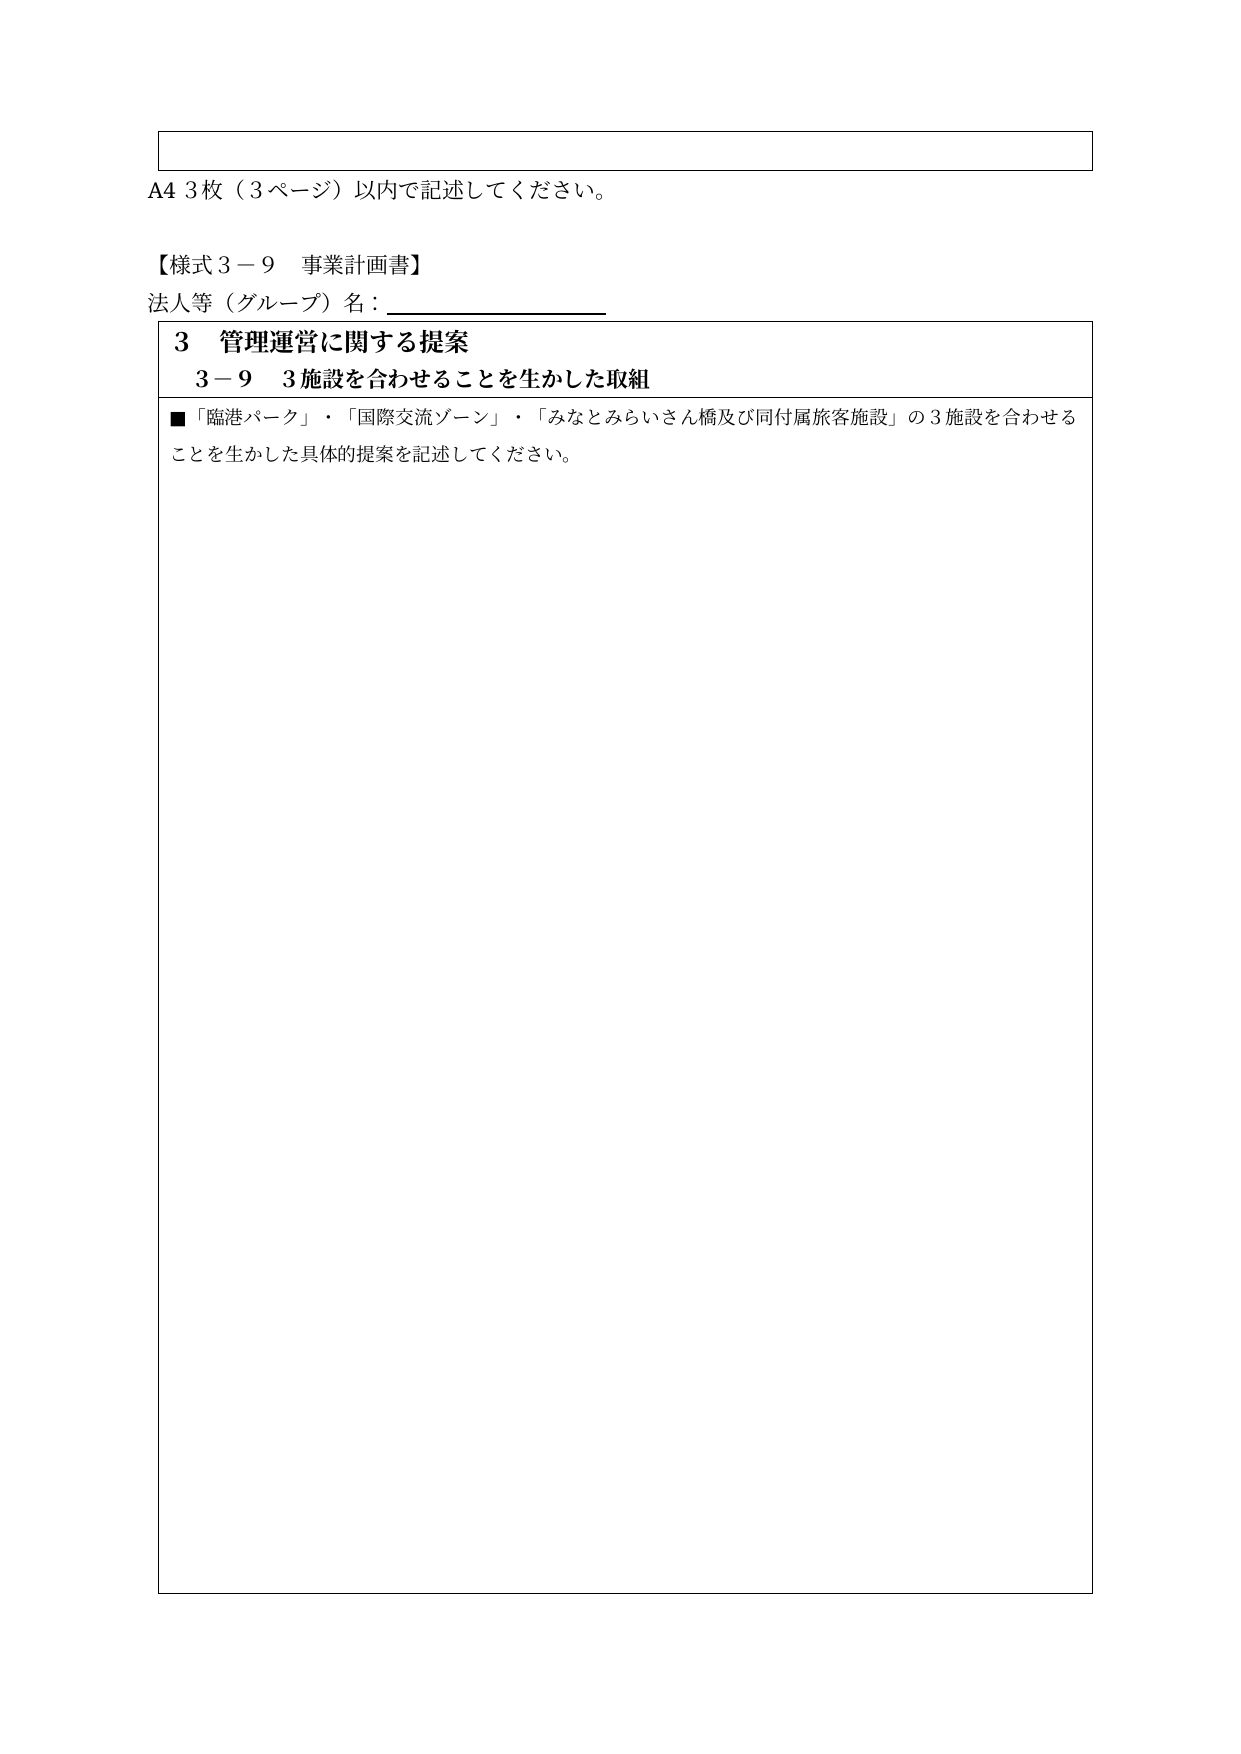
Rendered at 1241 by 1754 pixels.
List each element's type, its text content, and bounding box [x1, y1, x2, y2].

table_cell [159, 398, 1092, 1592]
text A4３枚（３ページ）以内で記述してください。 [148, 171, 1092, 208]
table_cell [159, 132, 1092, 169]
text 法人等（グループ）名： [148, 283, 1092, 321]
text 【様式３－９ 事業計画書】 [148, 246, 1092, 283]
table_header ３ 管理運営に関する提案 ３－９ ３施設を合わせることを生かした取組 [159, 322, 1092, 397]
